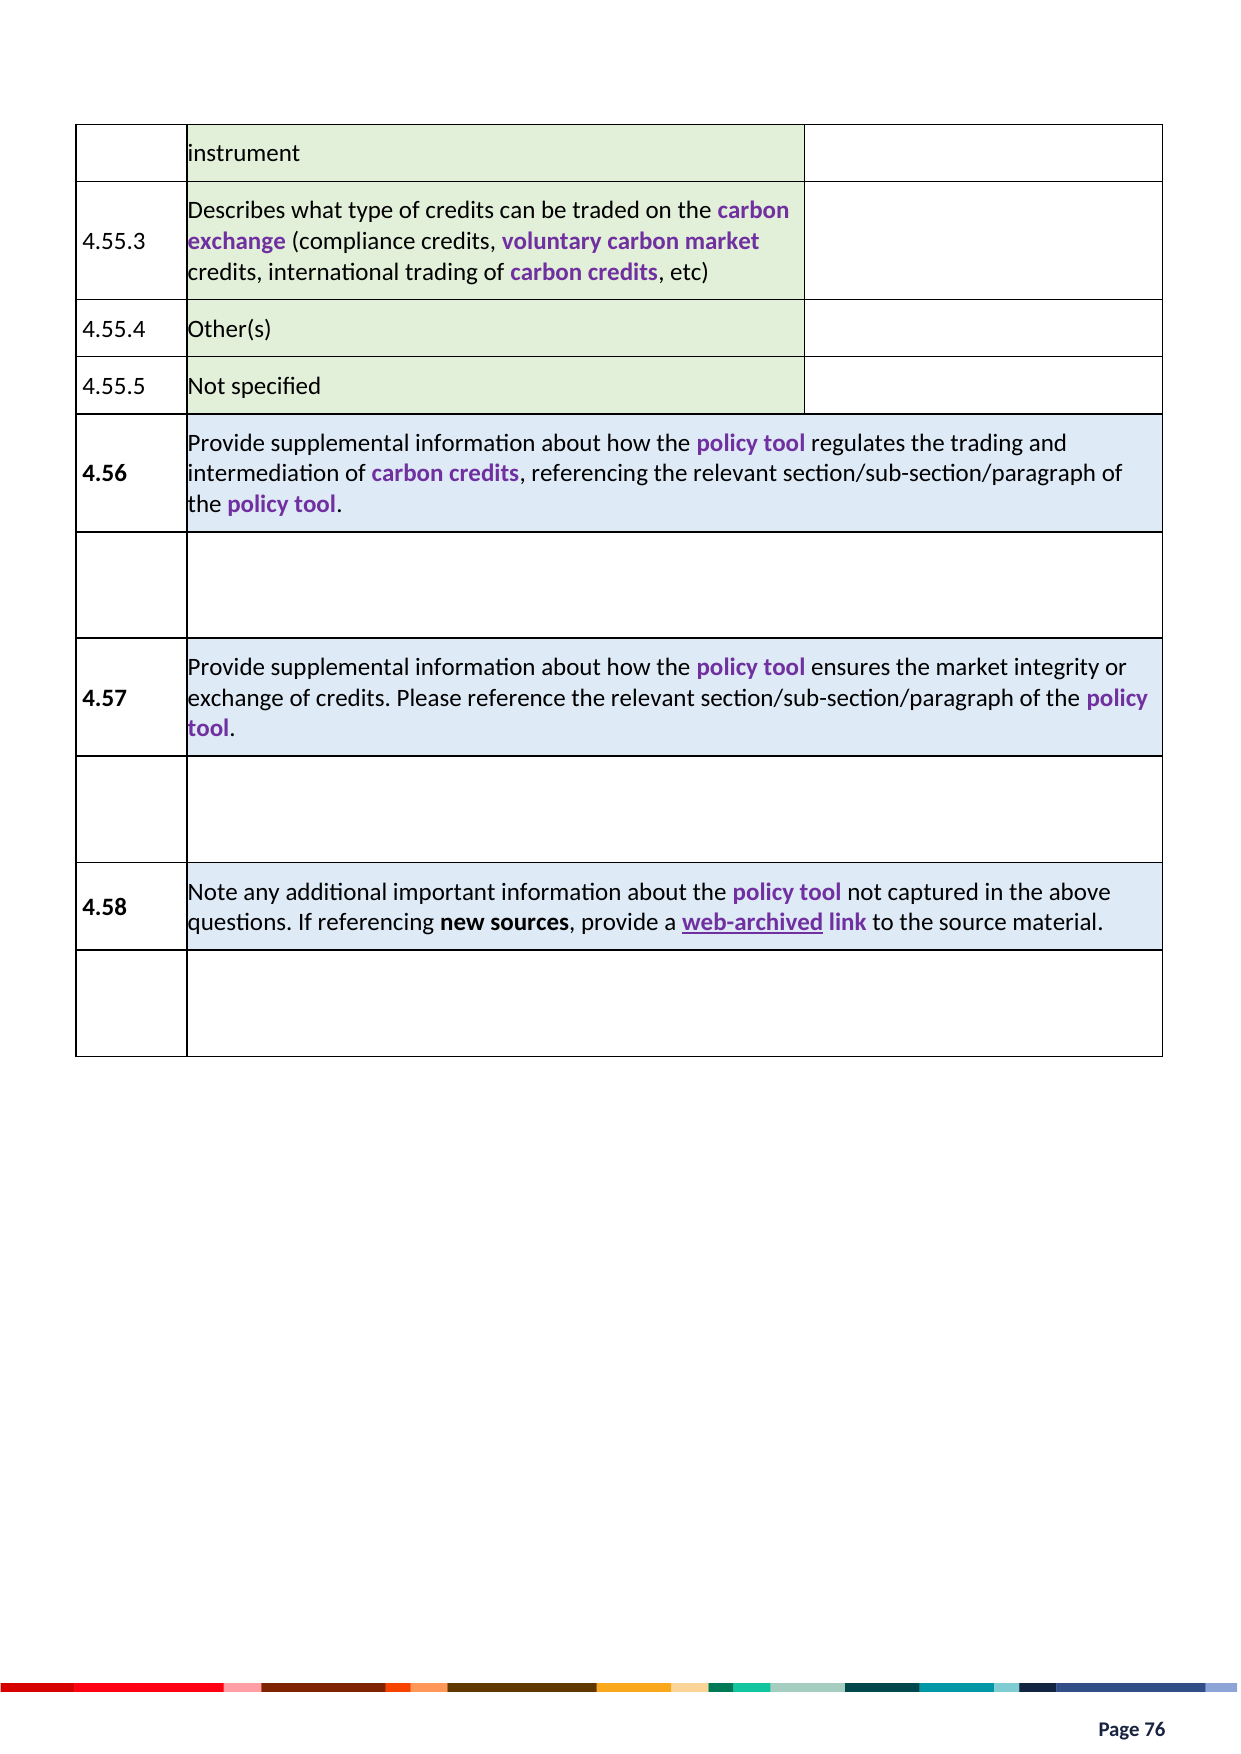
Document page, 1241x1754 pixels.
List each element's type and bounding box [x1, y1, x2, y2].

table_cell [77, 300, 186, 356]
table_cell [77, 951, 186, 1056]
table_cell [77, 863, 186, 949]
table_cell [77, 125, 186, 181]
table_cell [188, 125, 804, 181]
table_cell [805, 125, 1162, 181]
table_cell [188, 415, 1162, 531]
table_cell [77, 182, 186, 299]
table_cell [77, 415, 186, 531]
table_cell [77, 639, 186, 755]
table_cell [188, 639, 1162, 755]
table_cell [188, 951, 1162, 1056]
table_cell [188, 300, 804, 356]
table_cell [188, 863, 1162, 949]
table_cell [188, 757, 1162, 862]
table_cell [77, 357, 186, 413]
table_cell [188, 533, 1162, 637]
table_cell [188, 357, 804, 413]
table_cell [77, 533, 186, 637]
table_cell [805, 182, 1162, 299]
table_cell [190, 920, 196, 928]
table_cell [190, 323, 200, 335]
picture [0, 1683, 1236, 1692]
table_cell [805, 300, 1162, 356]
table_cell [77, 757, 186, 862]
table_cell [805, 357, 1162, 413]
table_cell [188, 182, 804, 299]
